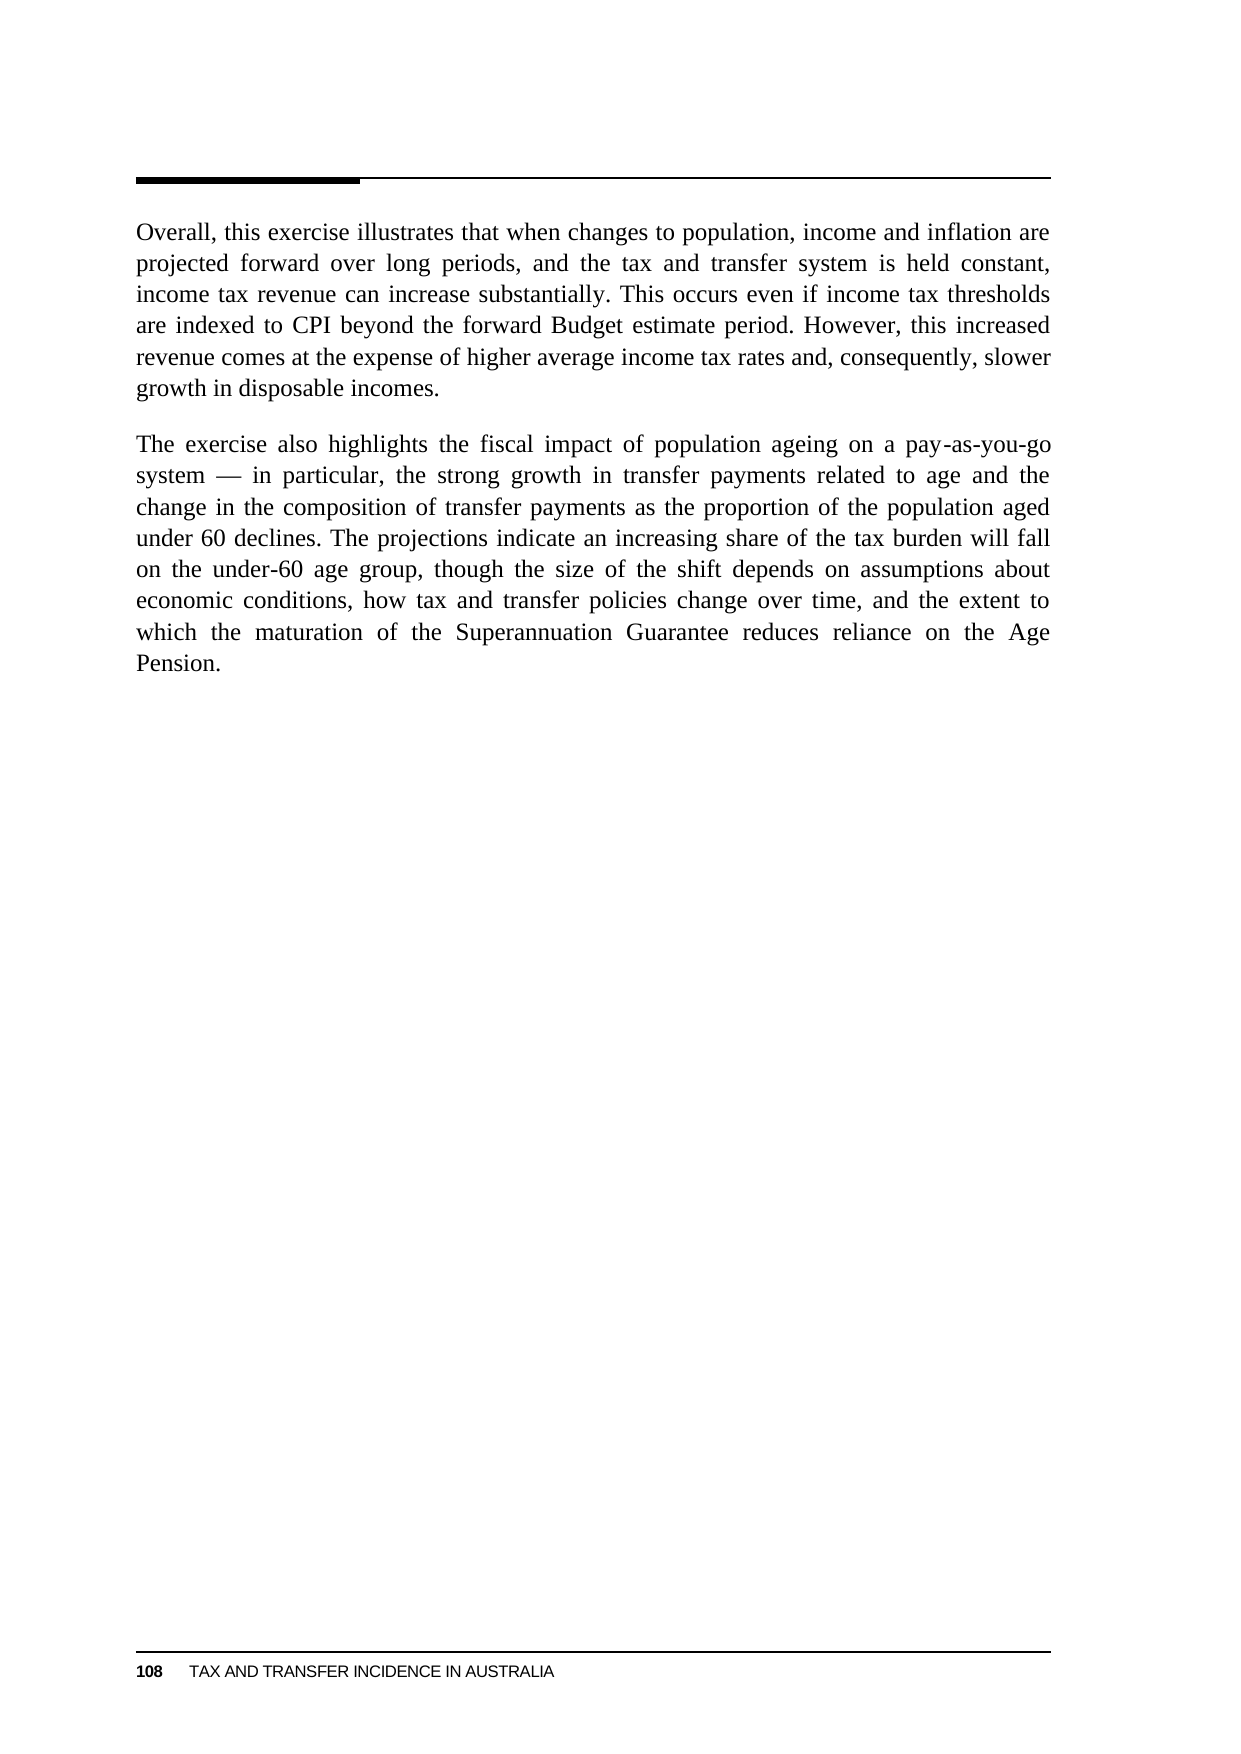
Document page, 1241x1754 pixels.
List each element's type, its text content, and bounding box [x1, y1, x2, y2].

text The exercise also highlights the fiscal impact of population ageing on a pay-as-you-go system — in particular, the strong growth in transfer payments related to age and the change in the composition of transfer payments as the proportion of the population aged under 60 declines. The projections indicate an increasing share of the tax burden will fall on the under-60 age group, though the size of the shift depends on assumptions about economic conditions, how tax and transfer policies change over time, and the extent to which the maturation of the Superannuation Guarantee reduces reliance on the Age Pension. [136, 427, 1051, 677]
text Overall, this exercise illustrates that when changes to population, income and inflation are projected forward over long periods, and the tax and transfer system is held constant, income tax revenue can increase substantially. This occurs even if income tax thresholds are indexed to CPI beyond the forward Budget estimate period. However, this increased revenue comes at the expense of higher average income tax rates and, consequently, slower growth in disposable incomes. [136, 214, 1051, 402]
